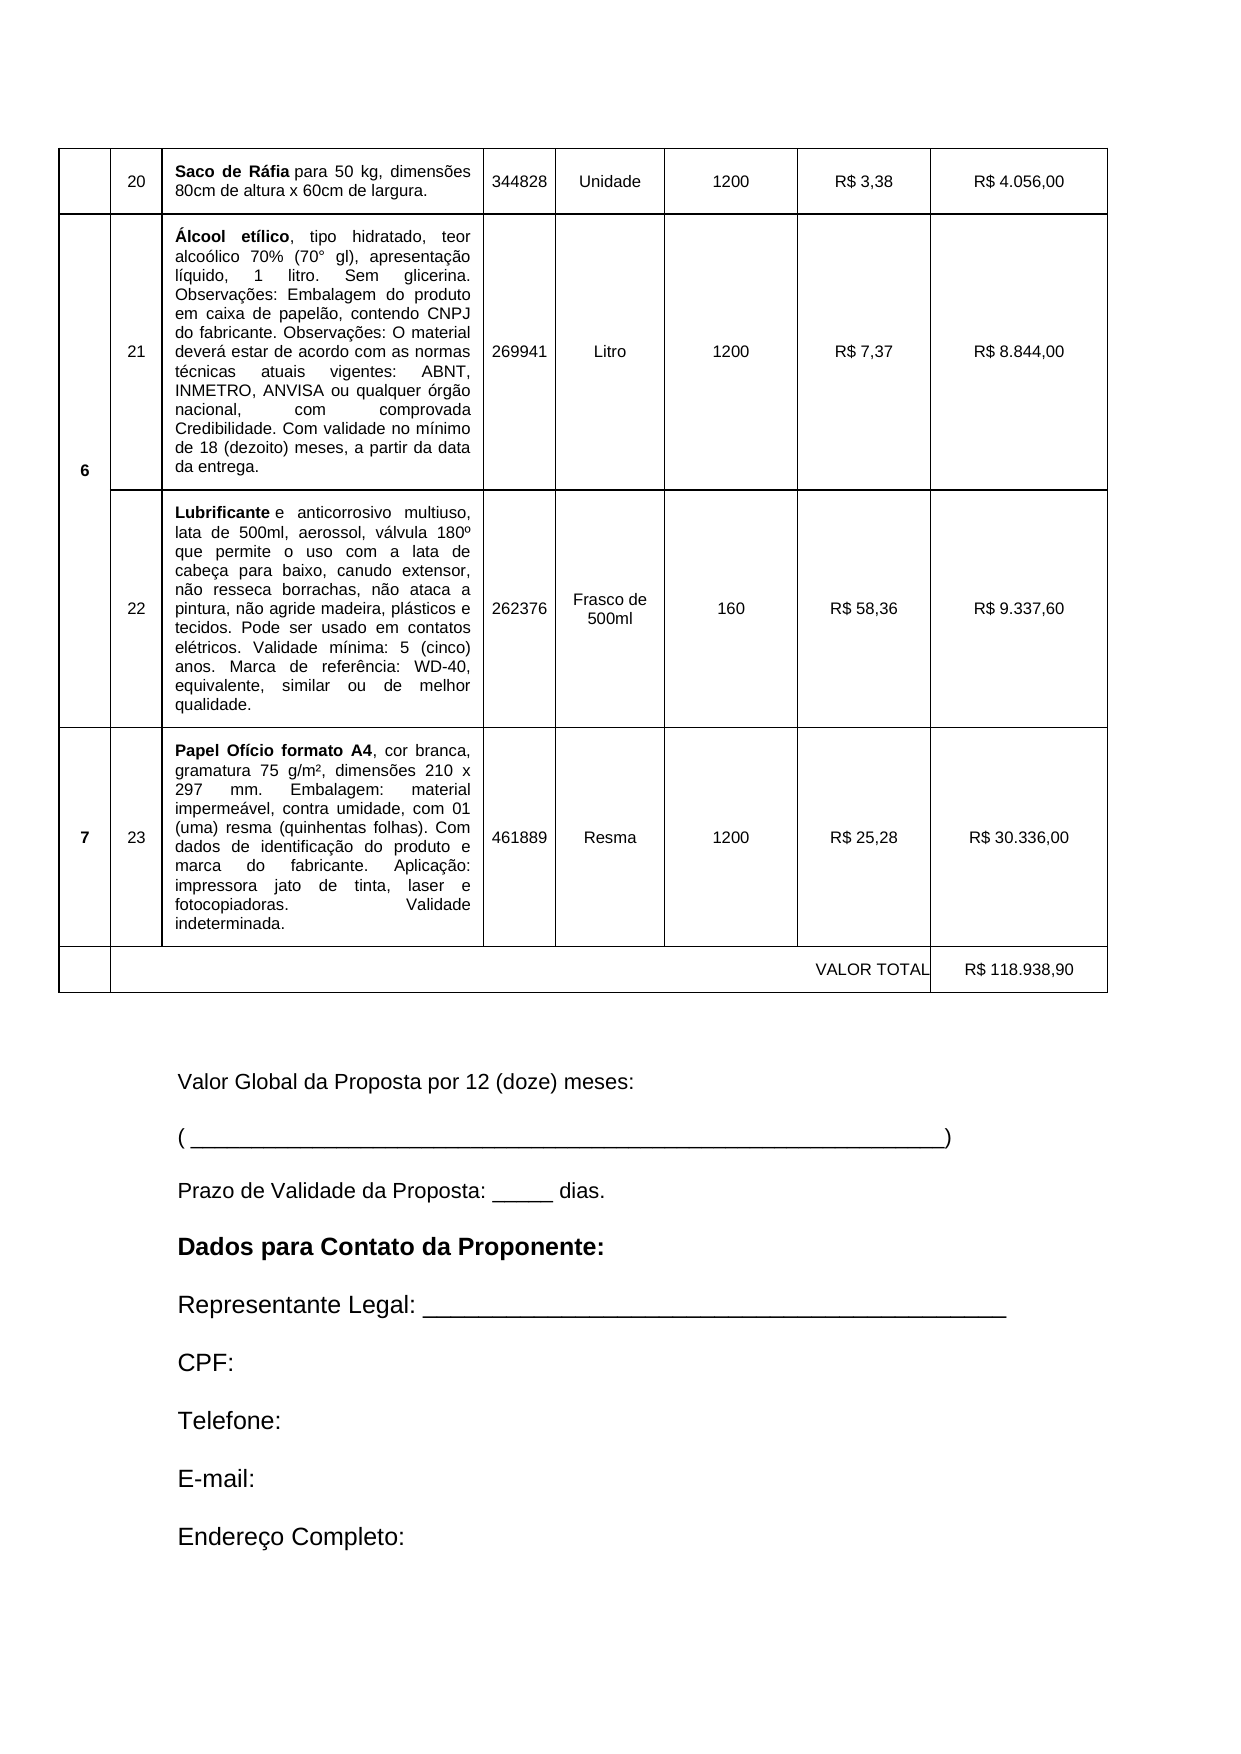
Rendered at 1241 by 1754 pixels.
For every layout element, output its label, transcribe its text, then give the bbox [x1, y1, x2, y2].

table_cell 20 [111, 149, 161, 213]
table_cell 160 [665, 491, 797, 727]
table_cell R$ 25,28 [798, 728, 930, 946]
text Dados para Contato da Proponente: [177, 1232, 1063, 1261]
table_cell 1200 [665, 728, 797, 946]
table_cell VALOR TOTAL [111, 947, 930, 992]
table_cell 23 [111, 728, 161, 946]
text ( ______________________________________________________________) [177, 1124, 1063, 1149]
table_cell R$ 3,38 [798, 149, 930, 213]
table_cell 1200 [665, 215, 797, 489]
table_cell 21 [111, 215, 161, 489]
table_cell R$ 118.938,90 [931, 947, 1107, 992]
table_cell 6 [60, 215, 110, 727]
table_cell R$ 9.337,60 [931, 491, 1107, 727]
table_cell 262376 [484, 491, 555, 727]
table_cell R$ 7,37 [798, 215, 930, 489]
text Valor Global da Proposta por 12 (doze) meses: [177, 1069, 1063, 1094]
table_cell R$ 30.336,00 [931, 728, 1107, 946]
table_cell Lubrificante e anticorrosivo multiuso, lata de 500ml, aerossol, válvula 180º que permite o uso com a lata de cabeça para baixo, canudo extensor, não resseca borrachas, não ataca a pintura, não agride madeira, plásticos e tecidos. Pode ser usado em contatos elétricos. Validade mínima: 5 (cinco) anos. Marca de referência: WD-40, equivalente, similar ou de melhor qualidade. [163, 491, 483, 727]
text E-mail: [177, 1464, 1063, 1493]
table_cell Papel Ofício formato A4, cor branca, gramatura 75 g/m², dimensões 210 x 297 mm. Embalagem: material impermeável, contra umidade, com 01 (uma) resma (quinhentas folhas). Com dados de identificação do produto e marca do fabricante. Aplicação: impressora jato de tinta, laser e fotocopiadoras. Validade indeterminada. [163, 728, 483, 946]
table_cell R$ 58,36 [798, 491, 930, 727]
text Telefone: [177, 1406, 1063, 1435]
table_cell Álcool etílico, tipo hidratado, teor alcoólico 70% (70° gl), apresentação líquido, 1 litro. Sem glicerina. Observações: Embalagem do produto em caixa de papelão, contendo CNPJ do fabricante. Observações: O material deverá estar de acordo com as normas técnicas atuais vigentes: ABNT, INMETRO, ANVISA ou qualquer órgão nacional, com comprovada Credibilidade. Com validade no mínimo de 18 (dezoito) meses, a partir da data da entrega. [163, 215, 483, 489]
text Prazo de Validade da Proposta: _____ dias. [177, 1178, 1063, 1203]
table_cell 22 [111, 491, 161, 727]
text Endereço Completo: [177, 1522, 1063, 1551]
table_cell 344828 [484, 149, 555, 213]
text CPF: [177, 1348, 1063, 1377]
table_cell Frasco de 500ml [556, 491, 664, 727]
table_cell Resma [556, 728, 664, 946]
text Representante Legal: __________________________________________ [177, 1290, 1063, 1319]
table_cell 1200 [665, 149, 797, 213]
table_cell R$ 4.056,00 [931, 149, 1107, 213]
table_cell 7 [60, 728, 110, 946]
table_cell 269941 [484, 215, 555, 489]
table_cell [60, 947, 110, 992]
table_cell Unidade [556, 149, 664, 213]
table_cell 461889 [484, 728, 555, 946]
table_cell R$ 8.844,00 [931, 215, 1107, 489]
table_cell Litro [556, 215, 664, 489]
table_cell Saco de Ráfia para 50 kg, dimensões 80cm de altura x 60cm de largura. [163, 149, 483, 213]
